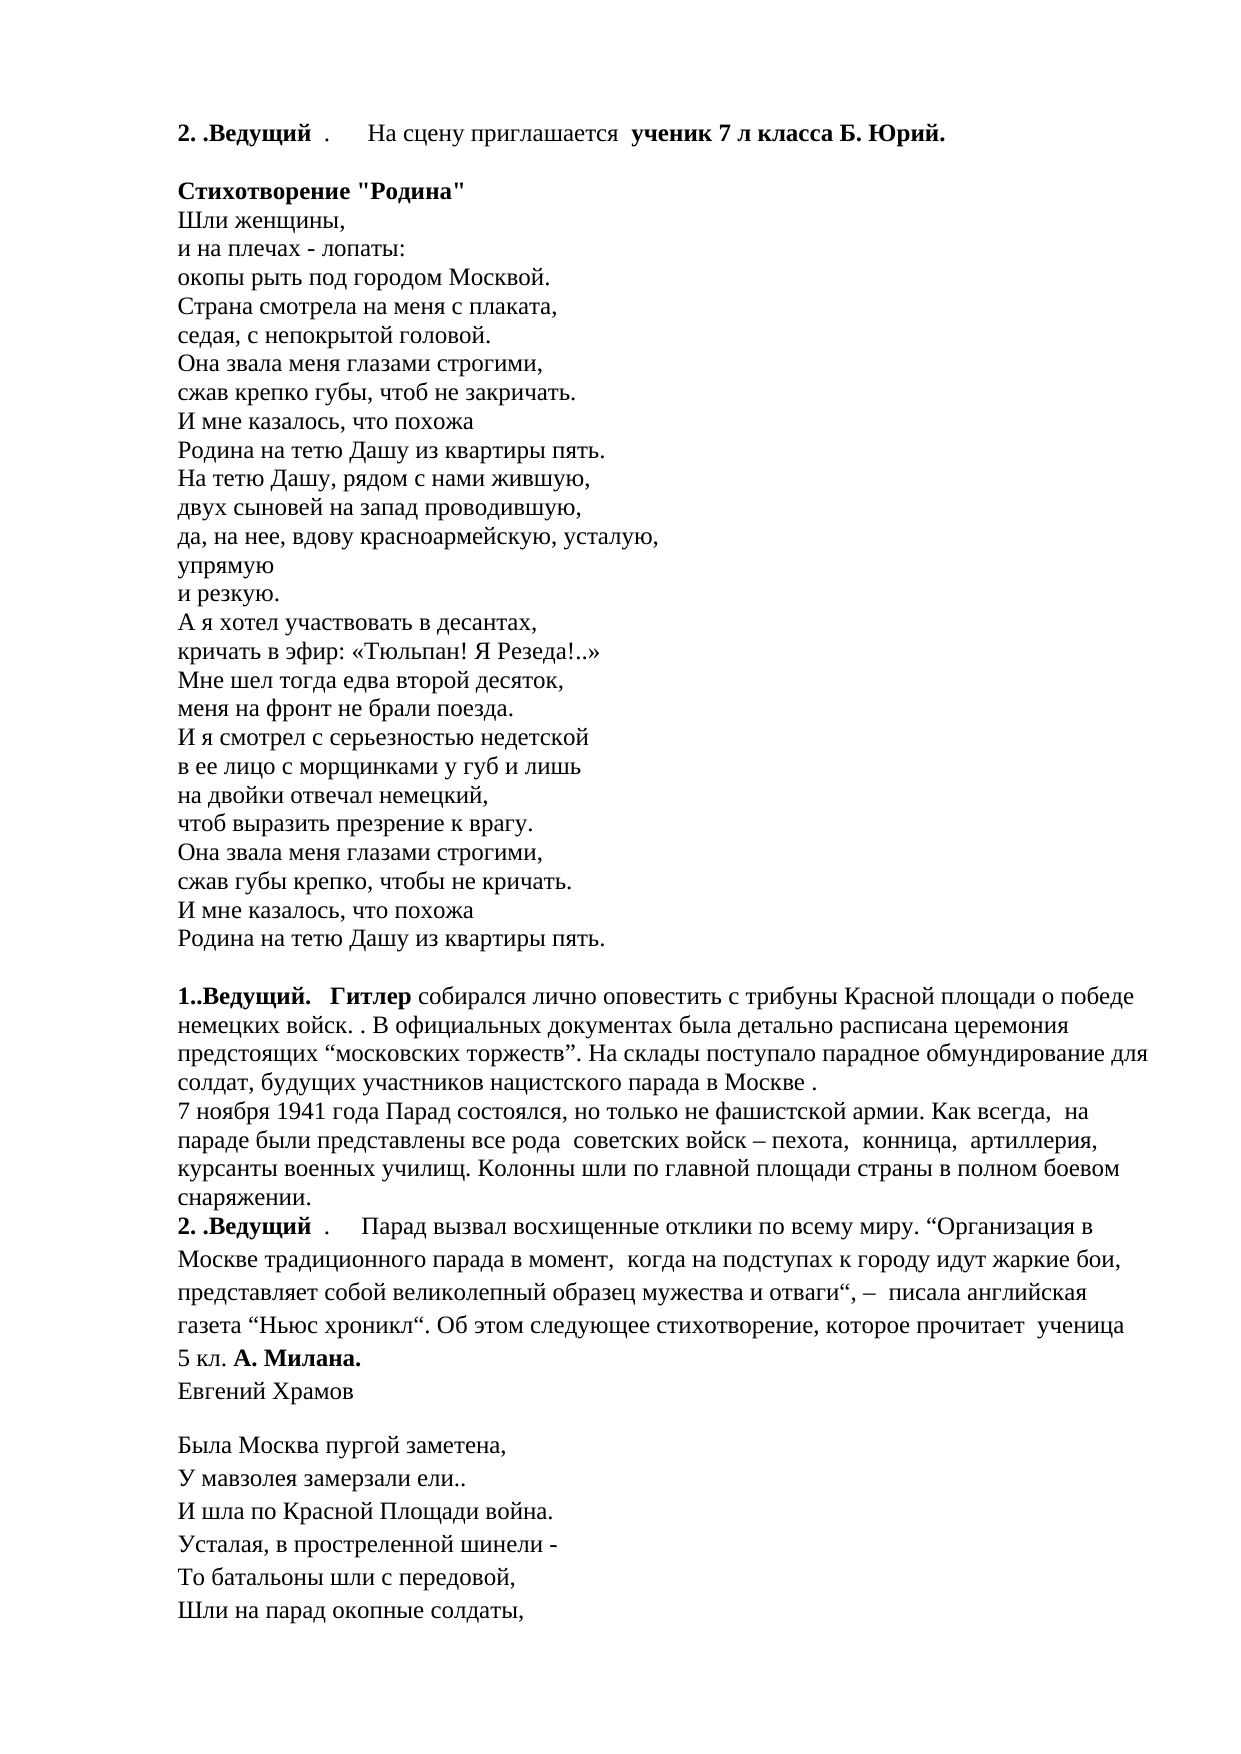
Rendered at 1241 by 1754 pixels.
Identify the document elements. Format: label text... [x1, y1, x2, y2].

text 1..Ведущий. Гитлер собирался лично оповестить с трибуны Красной площади о победе немецких войск. . В официальных документах была детально расписана церемония предстоящих “московских торжеств”. На склады поступало парадное обмундирование для солдат, будущих участников нацистского парада в Москве . 7 ноября 1941 года Парад состоялся, но только не фашистской армии. Как всегда, на параде были представлены все рода советских войск – пехота, конница, артиллерия, курсанты военных училищ. Колонны шли по главной площади страны в полном боевом снаряжении. [177, 952, 1152, 1211]
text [177, 1430, 1152, 1624]
text 2. .Ведущий . Парад вызвал восхищенные отклики по всему миру. “Организация в Москве традиционного парада в момент, когда на подступах к городу идут жаркие бои, представляет собой великолепный образец мужества и отваги“, – писала английская газета “Ньюс хроникл“. Об этом следующее стихотворение, которое прочитает ученица 5 кл. А. Милана. Евгений Храмов [177, 1211, 1152, 1405]
text Стихотворение "Родина" Шли женщины, и на плечах - лопаты: окопы рыть под городом Москвой. Страна смотрела на меня с плаката, седая, с непокрытой головой. Она звала меня глазами строгими, сжав крепко губы, чтоб не закричать. И мне казалось, что похожа Родина на тетю Дашу из квартиры пять. На тетю Дашу, рядом с нами жившую, двух сыновей на запад проводившую, да, на нее, вдову красноармейскую, усталую, упрямую и резкую. А я хотел участвовать в десантах, кричать в эфир: «Тюльпан! Я Резеда!..» Мне шел тогда едва второй десяток, меня на фронт не брали поезда. И я смотрел с серьезностью недетской в ее лицо с морщинками у губ и лишь на двойки отвечал немецкий, чтоб выразить презрение к врагу. Она звала меня глазами строгими, сжав губы крепко, чтобы не кричать. И мне казалось, что похожа Родина на тетю Дашу из квартиры пять. [177, 176, 1152, 952]
text 2. .Ведущий . На сцену приглашается ученик 7 л класса Б. Юрий. [177, 118, 1152, 147]
